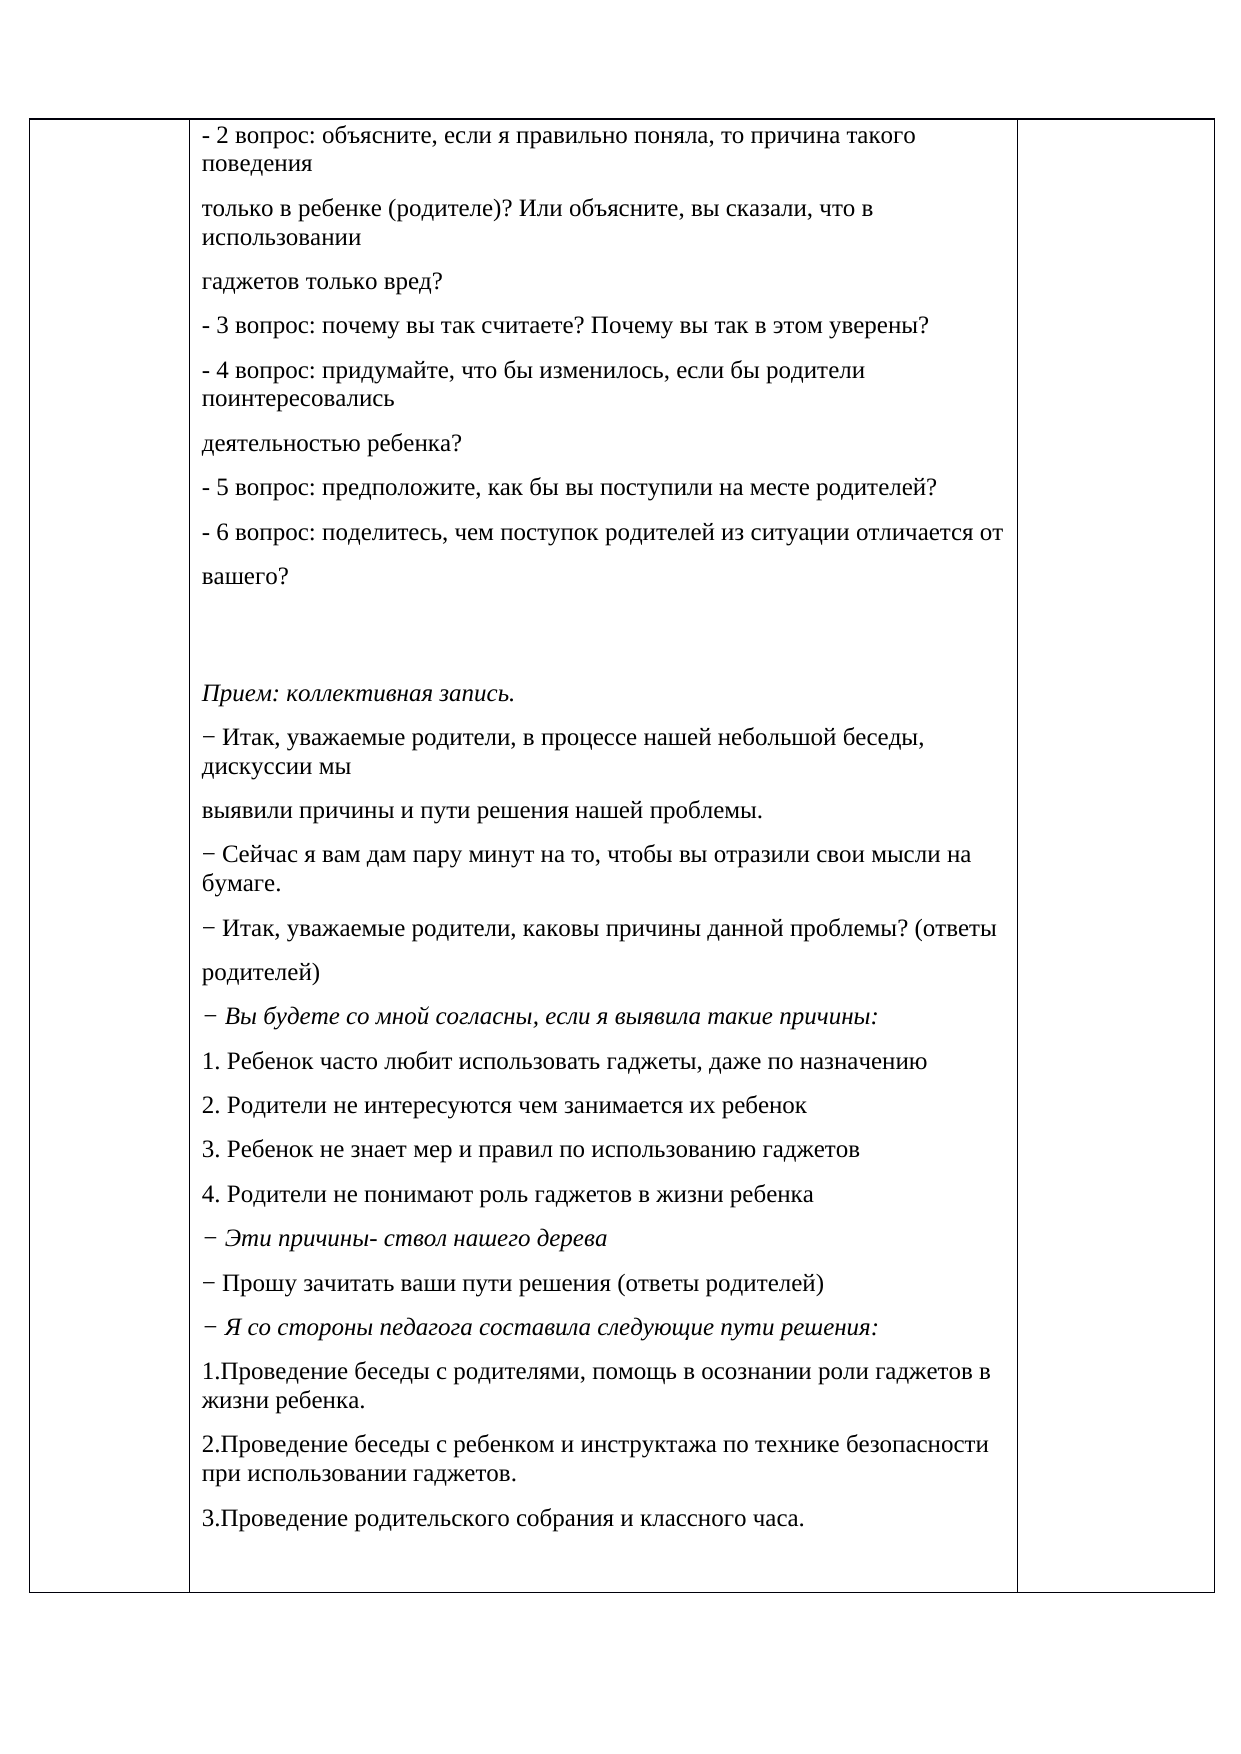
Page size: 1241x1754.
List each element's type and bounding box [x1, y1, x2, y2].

table_cell [30, 120, 189, 1591]
table_cell [1018, 120, 1214, 1591]
table_cell [190, 120, 1017, 1591]
